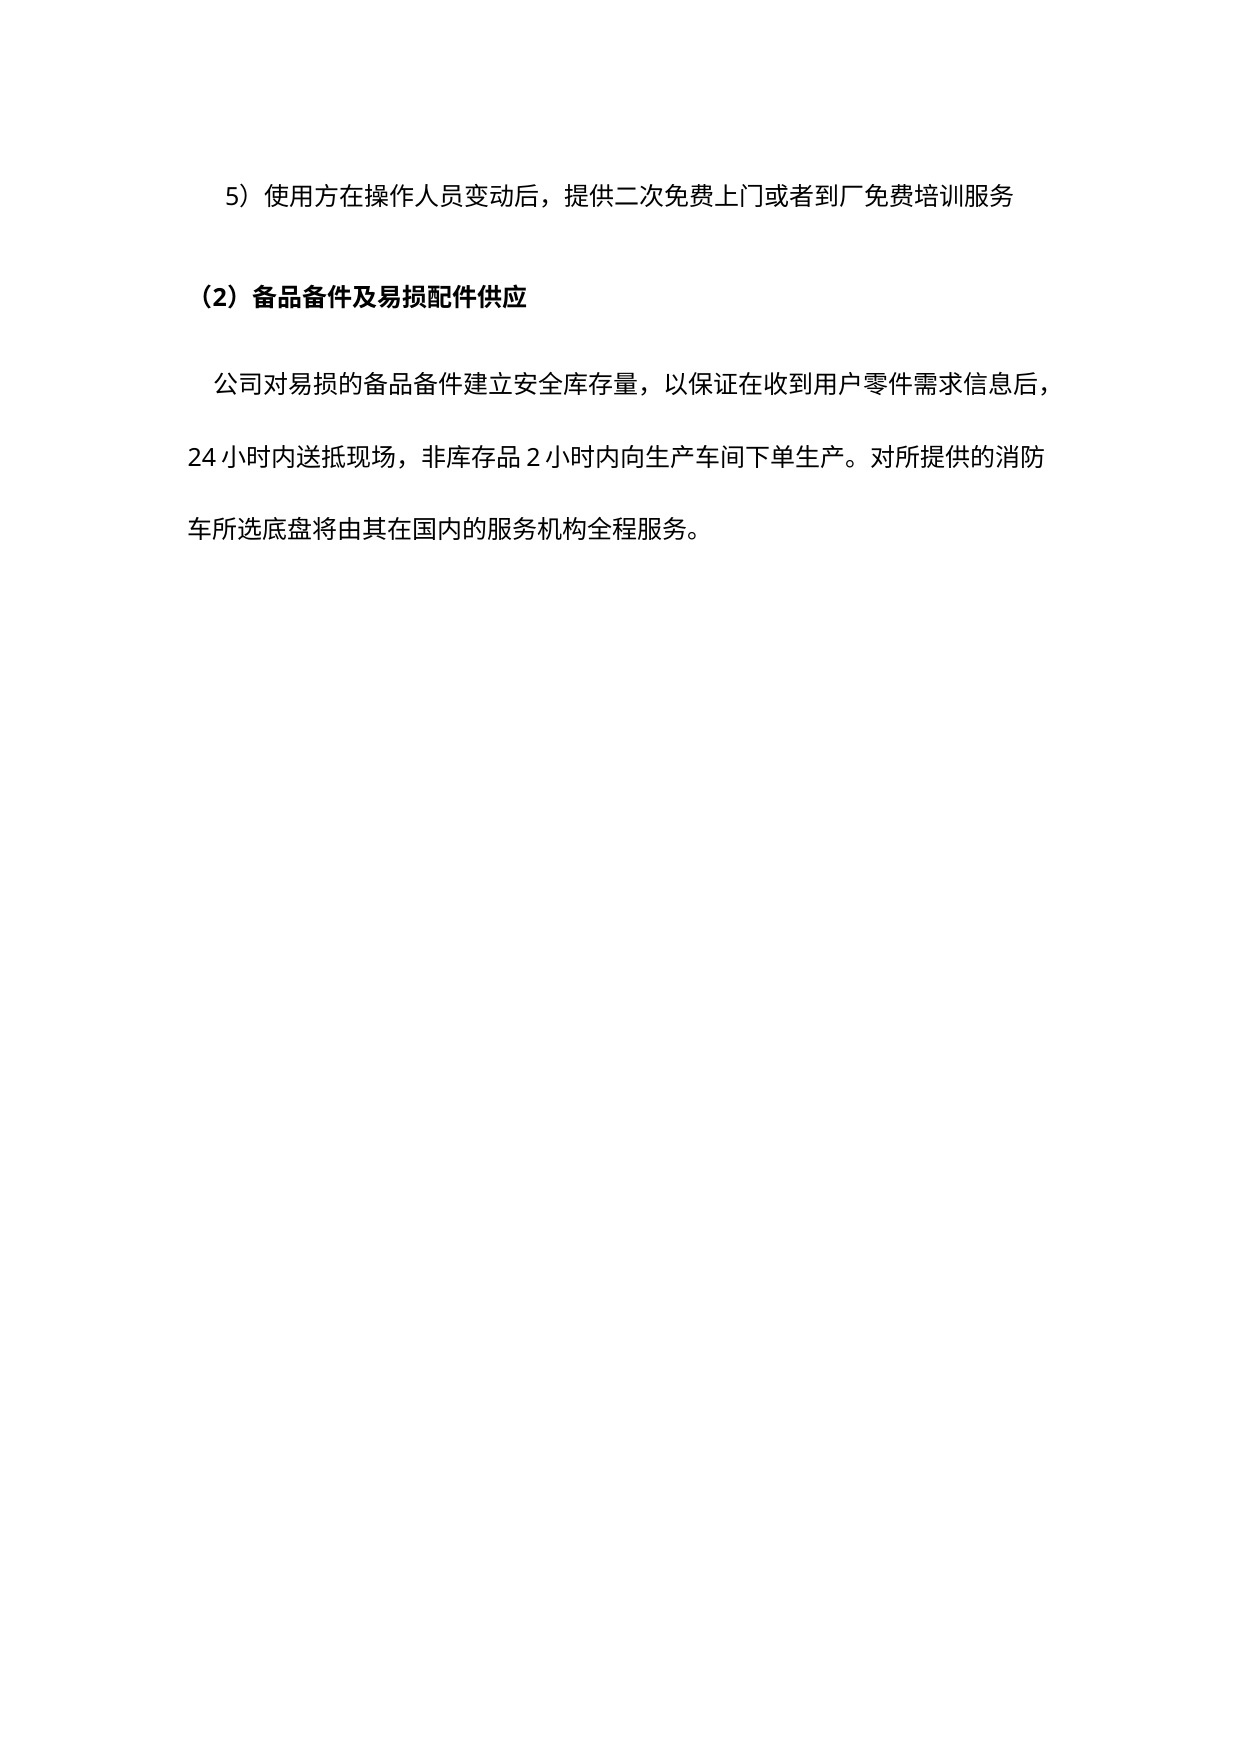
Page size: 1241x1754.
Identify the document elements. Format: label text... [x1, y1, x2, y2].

text 公司对易损的备品备件建立安全库存量，以保证在收到用户零件需求信息后，24小时内送抵现场，非库存品2小时内向生产车间下单生产。对所提供的消防车所选底盘将由其在国内的服务机构全程服务。 [187, 364, 1053, 546]
text （2）备品备件及易损配件供应 [187, 263, 1053, 328]
text 5）使用方在操作人员变动后，提供二次免费上门或者到厂免费培训服务 [187, 162, 1053, 227]
